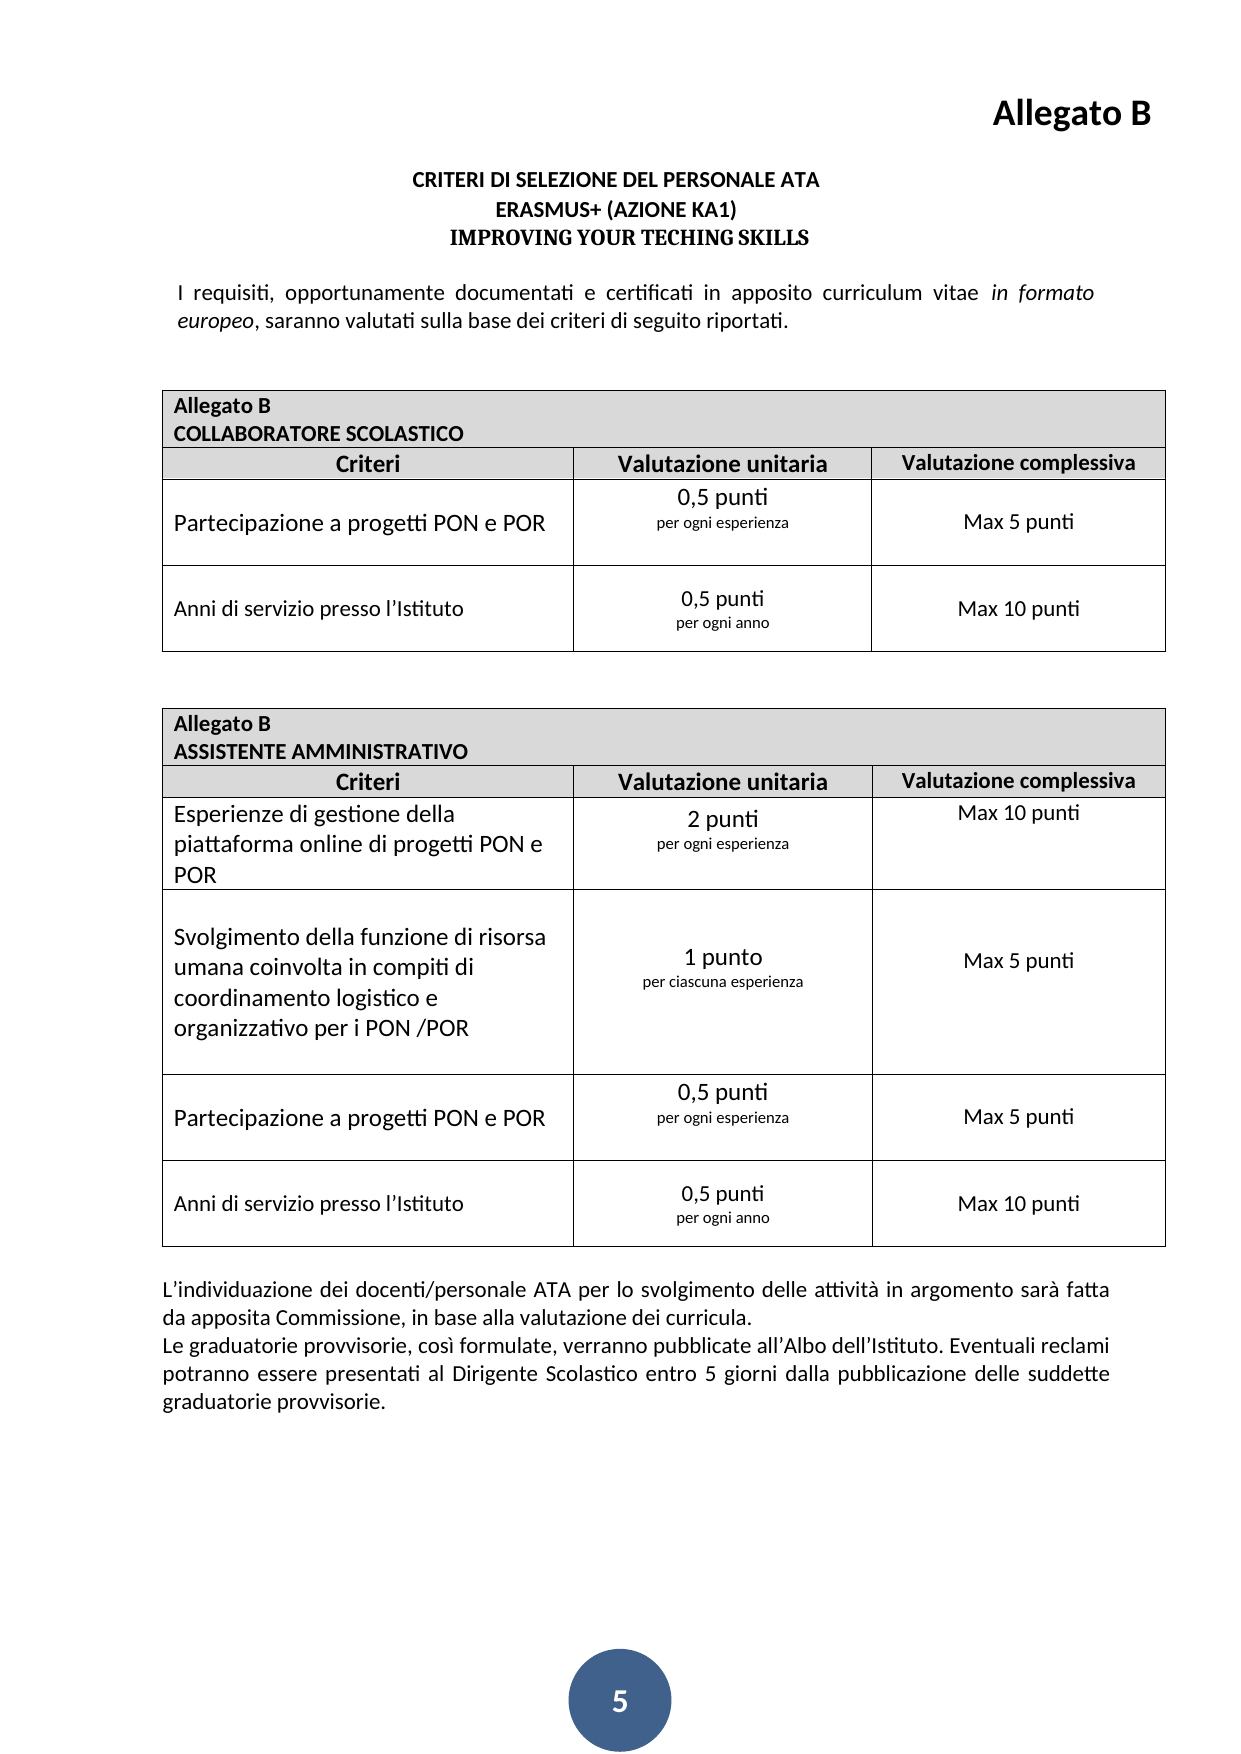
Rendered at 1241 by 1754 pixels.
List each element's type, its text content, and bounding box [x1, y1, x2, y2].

table_cell Max 10 punti [873, 1161, 1165, 1246]
table_cell 1 punto per ciascuna esperienza [574, 890, 872, 1073]
text L’individuazione dei docenti/personale ATA per lo svolgimento delle attività in argomento sarà fatta da apposita Commissione, in base alla valutazione dei curricula. [162, 1275, 1112, 1331]
text IMPROVING YOUR TECHING SKILLS [353, 225, 905, 251]
table_cell 0,5 punti per ogni anno [574, 1161, 872, 1246]
table_cell 0,5 punti per ogni esperienza [574, 480, 871, 565]
table_cell Partecipazione a progetti PON e POR [163, 1075, 573, 1160]
table_cell Valutazione unitaria [574, 448, 871, 478]
table_cell Criteri [163, 766, 573, 797]
table_cell Esperienze di gestione della piattaforma online di progetti PON e POR [163, 798, 573, 889]
table_cell Max 10 punti [872, 566, 1165, 651]
table_header Allegato B ASSISTENTE AMMINISTRATIVO [163, 709, 1165, 765]
table_cell Max 5 punti [873, 890, 1165, 1073]
table_cell Max 5 punti [872, 480, 1165, 565]
text Le graduatorie provvisorie, così formulate, verranno pubblicate all’Albo dell’Istituto. Eventuali reclami potranno essere presentati al Dirigente Scolastico entro 5 giorni dalla pubblicazione delle suddette graduatorie provvisorie. [162, 1331, 1112, 1415]
table_cell Criteri [163, 448, 573, 478]
table_cell Anni di servizio presso l’Istituto [163, 1161, 573, 1246]
table_cell Svolgimento della funzione di risorsa umana coinvolta in compiti di coordinamento logistico e organizzativo per i PON /POR [163, 890, 573, 1073]
table_cell Anni di servizio presso l’Istituto [163, 566, 573, 651]
table_cell Valutazione unitaria [574, 766, 872, 797]
table_cell 0,5 punti per ogni esperienza [574, 1075, 872, 1160]
text CRITERI DI SELEZIONE DEL PERSONALE ATA [215, 166, 1017, 194]
table_cell Valutazione complessiva [873, 766, 1165, 797]
table_cell 2 punti per ogni esperienza [574, 798, 872, 889]
table_cell 0,5 punti per ogni anno [574, 566, 871, 651]
table_cell Max 5 punti [873, 1075, 1165, 1160]
text I requisiti, opportunamente documentati e certificati in apposito curriculum vitae in formato europeo, saranno valutati sulla base dei criteri di seguito riportati. [177, 278, 1097, 334]
text ERASMUS+ (AZIONE KA1) [215, 195, 1017, 223]
table_cell Partecipazione a progetti PON e POR [163, 480, 573, 565]
text Allegato B [89, 89, 1152, 134]
table_cell Max 10 punti [873, 798, 1165, 889]
table_cell Valutazione complessiva [872, 448, 1165, 478]
table_header Allegato B COLLABORATORE SCOLASTICO [163, 391, 1165, 447]
